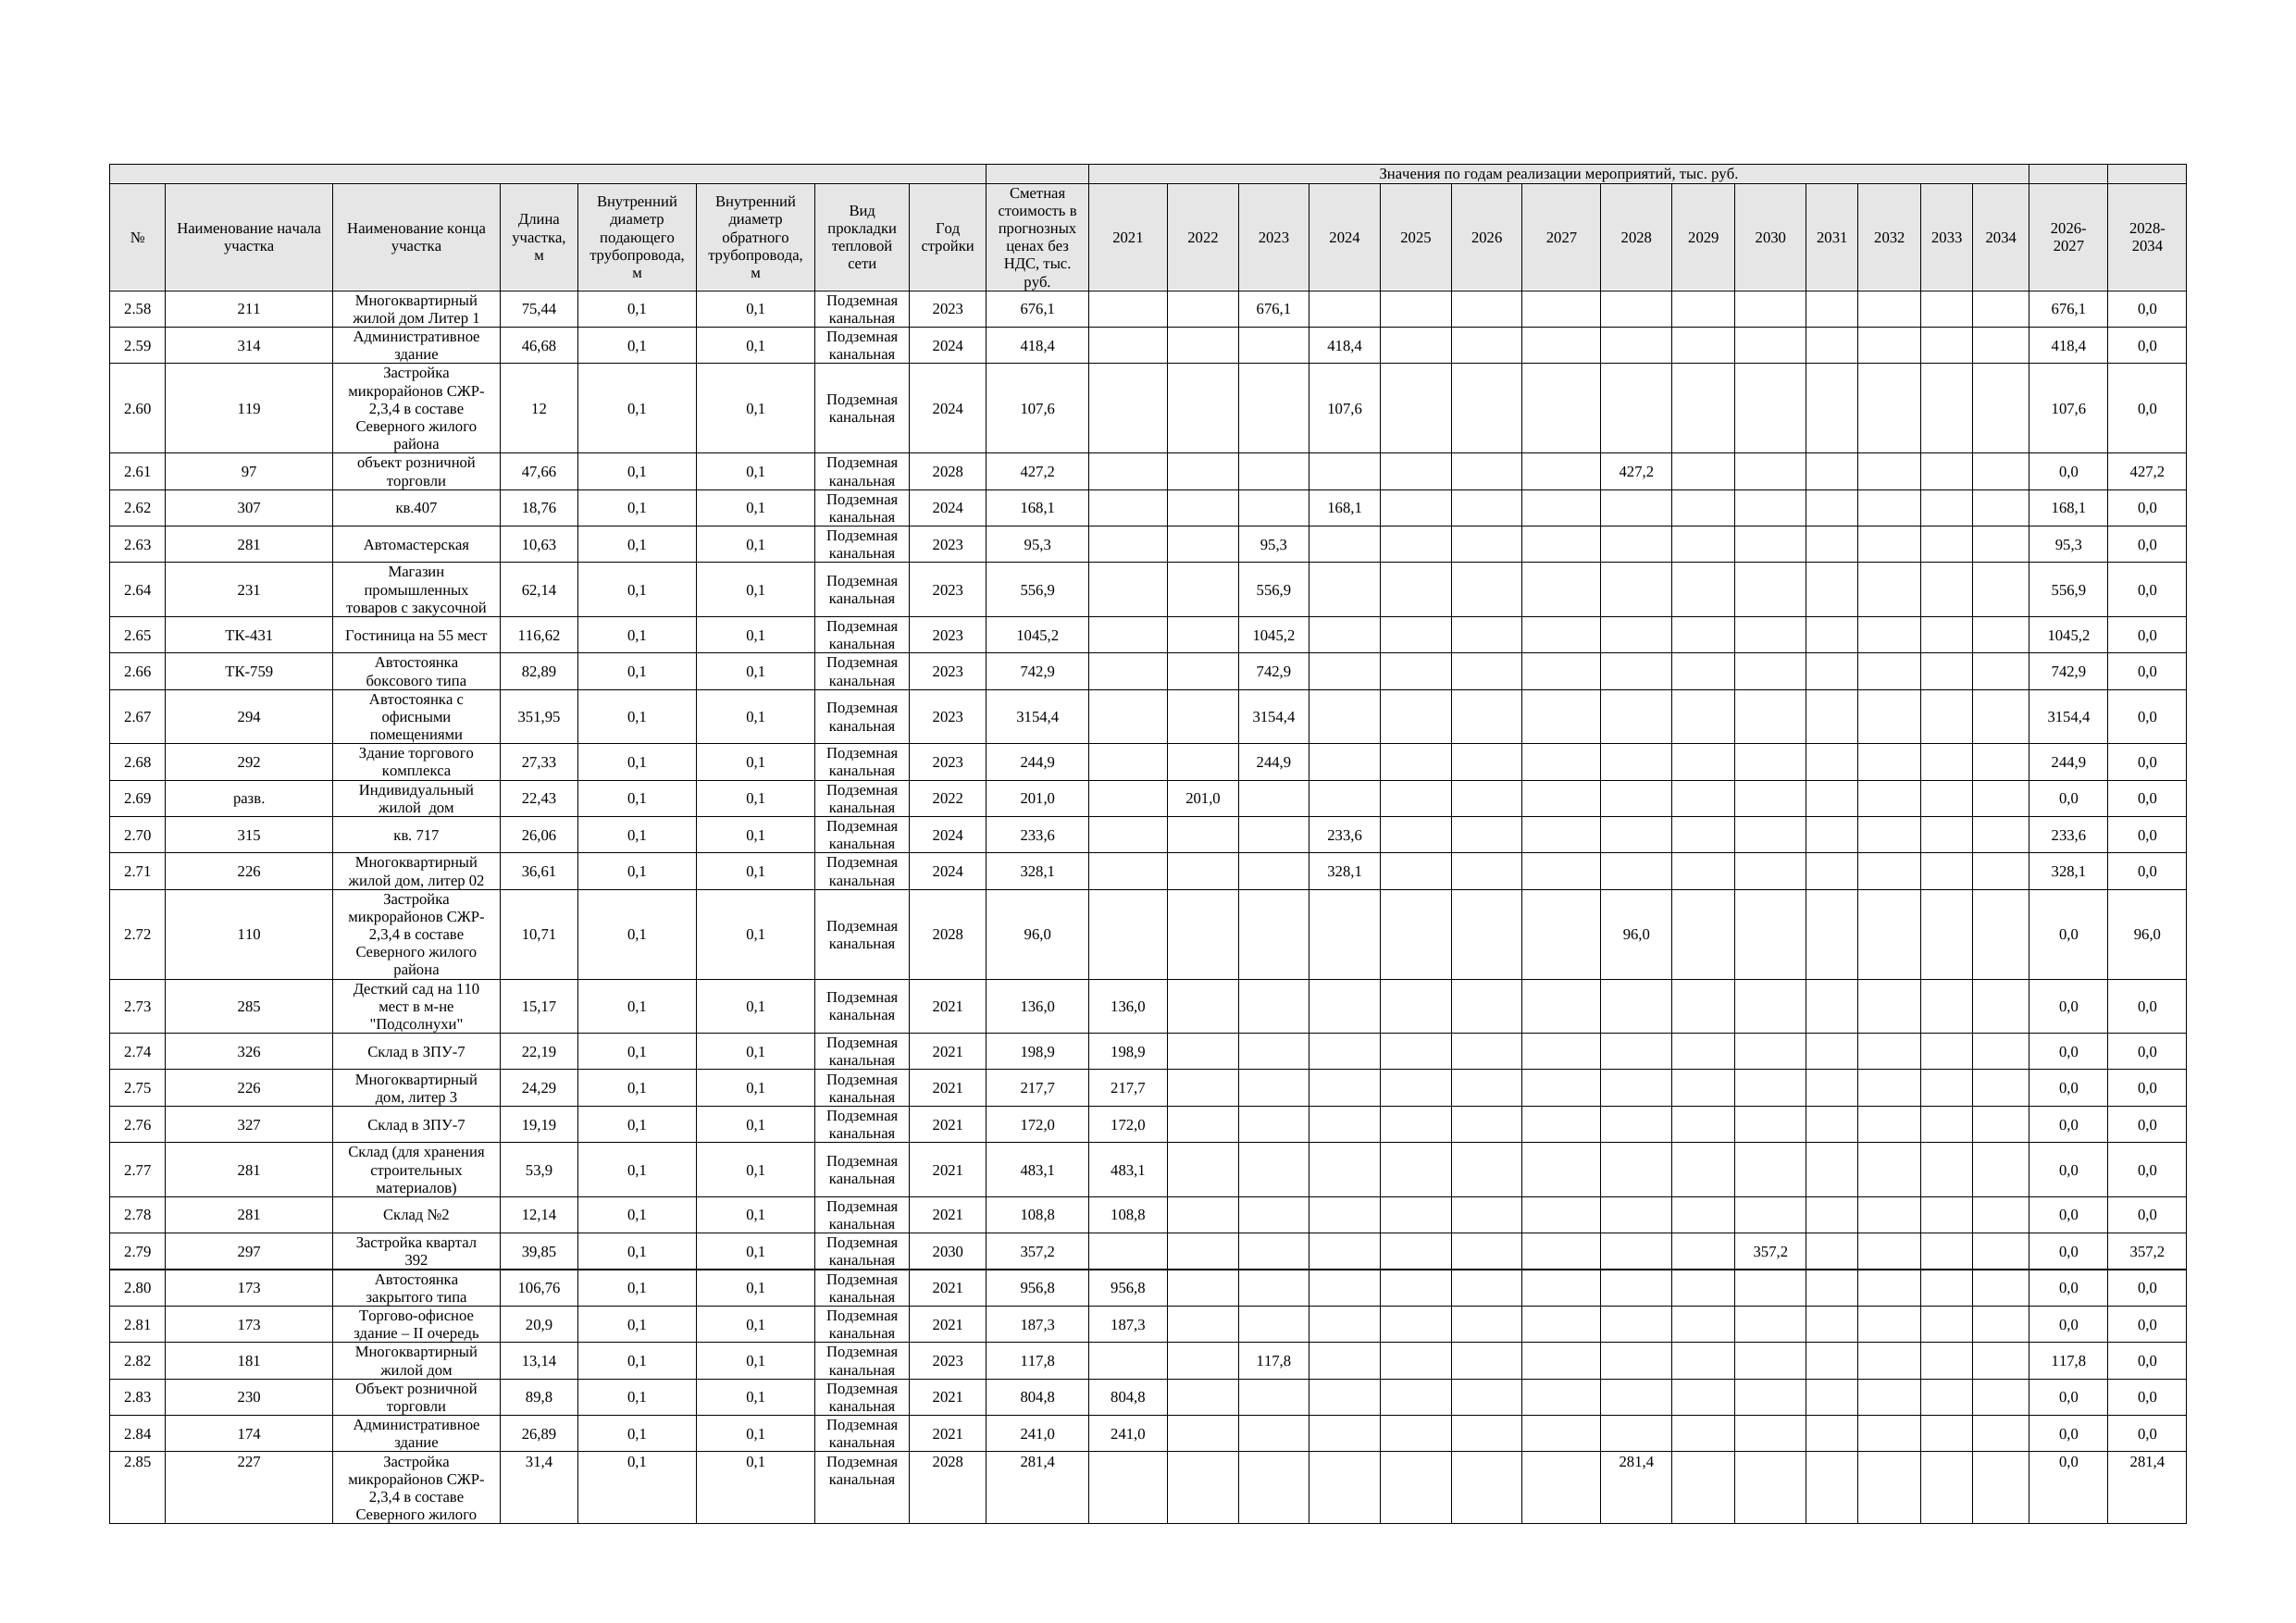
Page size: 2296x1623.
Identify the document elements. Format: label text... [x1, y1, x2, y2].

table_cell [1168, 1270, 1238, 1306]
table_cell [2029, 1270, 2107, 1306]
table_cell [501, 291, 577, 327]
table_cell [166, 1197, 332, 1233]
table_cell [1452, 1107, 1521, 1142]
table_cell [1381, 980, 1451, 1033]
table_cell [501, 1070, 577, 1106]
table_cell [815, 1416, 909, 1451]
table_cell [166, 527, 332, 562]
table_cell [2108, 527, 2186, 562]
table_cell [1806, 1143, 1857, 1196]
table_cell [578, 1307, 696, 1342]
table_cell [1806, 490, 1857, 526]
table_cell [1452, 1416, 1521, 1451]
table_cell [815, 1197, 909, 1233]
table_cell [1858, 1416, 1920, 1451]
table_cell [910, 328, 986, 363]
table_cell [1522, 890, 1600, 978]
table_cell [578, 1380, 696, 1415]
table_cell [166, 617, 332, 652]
table_cell 2025 [1381, 184, 1451, 290]
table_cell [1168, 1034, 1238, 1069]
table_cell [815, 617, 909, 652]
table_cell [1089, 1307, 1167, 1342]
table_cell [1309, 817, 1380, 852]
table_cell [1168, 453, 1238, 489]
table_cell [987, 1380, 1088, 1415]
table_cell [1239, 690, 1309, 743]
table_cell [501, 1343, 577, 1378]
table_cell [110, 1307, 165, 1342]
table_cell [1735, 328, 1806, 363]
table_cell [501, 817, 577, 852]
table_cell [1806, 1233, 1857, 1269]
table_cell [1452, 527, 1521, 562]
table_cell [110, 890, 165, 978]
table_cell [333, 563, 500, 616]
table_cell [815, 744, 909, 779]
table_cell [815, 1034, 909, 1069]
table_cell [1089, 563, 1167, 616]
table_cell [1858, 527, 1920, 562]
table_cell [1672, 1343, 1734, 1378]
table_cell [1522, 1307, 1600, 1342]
table_header [2029, 165, 2107, 182]
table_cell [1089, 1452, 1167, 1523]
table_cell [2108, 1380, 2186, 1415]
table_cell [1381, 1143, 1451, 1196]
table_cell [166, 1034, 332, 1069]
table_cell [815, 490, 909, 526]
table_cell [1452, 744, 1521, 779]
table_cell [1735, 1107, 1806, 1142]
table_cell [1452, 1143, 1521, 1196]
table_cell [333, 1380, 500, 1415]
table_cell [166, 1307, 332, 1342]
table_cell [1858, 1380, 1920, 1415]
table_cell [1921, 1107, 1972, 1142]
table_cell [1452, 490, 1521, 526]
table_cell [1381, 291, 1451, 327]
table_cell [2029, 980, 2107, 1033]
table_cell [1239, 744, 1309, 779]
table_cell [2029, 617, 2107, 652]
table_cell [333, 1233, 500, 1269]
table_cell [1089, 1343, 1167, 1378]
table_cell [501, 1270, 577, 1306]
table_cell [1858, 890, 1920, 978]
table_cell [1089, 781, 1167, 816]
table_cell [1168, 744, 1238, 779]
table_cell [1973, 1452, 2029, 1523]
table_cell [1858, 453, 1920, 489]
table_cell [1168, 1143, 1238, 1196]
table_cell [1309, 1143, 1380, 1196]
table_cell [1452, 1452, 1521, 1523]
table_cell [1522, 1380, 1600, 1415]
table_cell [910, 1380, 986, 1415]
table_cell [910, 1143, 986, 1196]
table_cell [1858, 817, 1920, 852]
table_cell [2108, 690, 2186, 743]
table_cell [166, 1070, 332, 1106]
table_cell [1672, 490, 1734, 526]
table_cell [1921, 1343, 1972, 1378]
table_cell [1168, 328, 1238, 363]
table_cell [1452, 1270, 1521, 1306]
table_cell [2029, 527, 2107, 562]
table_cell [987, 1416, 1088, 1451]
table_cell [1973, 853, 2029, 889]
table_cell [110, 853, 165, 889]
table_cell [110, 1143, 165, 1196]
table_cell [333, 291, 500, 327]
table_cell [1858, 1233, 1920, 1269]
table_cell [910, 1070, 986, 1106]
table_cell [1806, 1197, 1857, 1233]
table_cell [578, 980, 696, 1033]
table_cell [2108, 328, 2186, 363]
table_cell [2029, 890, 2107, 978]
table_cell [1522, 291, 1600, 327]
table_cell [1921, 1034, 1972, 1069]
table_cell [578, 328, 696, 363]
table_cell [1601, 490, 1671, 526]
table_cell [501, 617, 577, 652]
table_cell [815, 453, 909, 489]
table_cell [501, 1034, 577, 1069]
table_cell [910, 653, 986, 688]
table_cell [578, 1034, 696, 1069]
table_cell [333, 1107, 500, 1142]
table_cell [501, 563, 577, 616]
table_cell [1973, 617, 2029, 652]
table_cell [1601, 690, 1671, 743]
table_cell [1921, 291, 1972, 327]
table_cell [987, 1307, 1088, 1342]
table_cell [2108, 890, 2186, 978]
table_cell 2023 [1239, 184, 1309, 290]
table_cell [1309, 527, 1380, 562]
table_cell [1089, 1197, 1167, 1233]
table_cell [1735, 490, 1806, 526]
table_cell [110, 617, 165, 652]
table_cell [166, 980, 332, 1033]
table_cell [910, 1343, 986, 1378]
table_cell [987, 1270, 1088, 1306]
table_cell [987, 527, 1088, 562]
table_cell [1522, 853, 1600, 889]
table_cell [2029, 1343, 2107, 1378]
table_cell Наименование начала участка [166, 184, 332, 290]
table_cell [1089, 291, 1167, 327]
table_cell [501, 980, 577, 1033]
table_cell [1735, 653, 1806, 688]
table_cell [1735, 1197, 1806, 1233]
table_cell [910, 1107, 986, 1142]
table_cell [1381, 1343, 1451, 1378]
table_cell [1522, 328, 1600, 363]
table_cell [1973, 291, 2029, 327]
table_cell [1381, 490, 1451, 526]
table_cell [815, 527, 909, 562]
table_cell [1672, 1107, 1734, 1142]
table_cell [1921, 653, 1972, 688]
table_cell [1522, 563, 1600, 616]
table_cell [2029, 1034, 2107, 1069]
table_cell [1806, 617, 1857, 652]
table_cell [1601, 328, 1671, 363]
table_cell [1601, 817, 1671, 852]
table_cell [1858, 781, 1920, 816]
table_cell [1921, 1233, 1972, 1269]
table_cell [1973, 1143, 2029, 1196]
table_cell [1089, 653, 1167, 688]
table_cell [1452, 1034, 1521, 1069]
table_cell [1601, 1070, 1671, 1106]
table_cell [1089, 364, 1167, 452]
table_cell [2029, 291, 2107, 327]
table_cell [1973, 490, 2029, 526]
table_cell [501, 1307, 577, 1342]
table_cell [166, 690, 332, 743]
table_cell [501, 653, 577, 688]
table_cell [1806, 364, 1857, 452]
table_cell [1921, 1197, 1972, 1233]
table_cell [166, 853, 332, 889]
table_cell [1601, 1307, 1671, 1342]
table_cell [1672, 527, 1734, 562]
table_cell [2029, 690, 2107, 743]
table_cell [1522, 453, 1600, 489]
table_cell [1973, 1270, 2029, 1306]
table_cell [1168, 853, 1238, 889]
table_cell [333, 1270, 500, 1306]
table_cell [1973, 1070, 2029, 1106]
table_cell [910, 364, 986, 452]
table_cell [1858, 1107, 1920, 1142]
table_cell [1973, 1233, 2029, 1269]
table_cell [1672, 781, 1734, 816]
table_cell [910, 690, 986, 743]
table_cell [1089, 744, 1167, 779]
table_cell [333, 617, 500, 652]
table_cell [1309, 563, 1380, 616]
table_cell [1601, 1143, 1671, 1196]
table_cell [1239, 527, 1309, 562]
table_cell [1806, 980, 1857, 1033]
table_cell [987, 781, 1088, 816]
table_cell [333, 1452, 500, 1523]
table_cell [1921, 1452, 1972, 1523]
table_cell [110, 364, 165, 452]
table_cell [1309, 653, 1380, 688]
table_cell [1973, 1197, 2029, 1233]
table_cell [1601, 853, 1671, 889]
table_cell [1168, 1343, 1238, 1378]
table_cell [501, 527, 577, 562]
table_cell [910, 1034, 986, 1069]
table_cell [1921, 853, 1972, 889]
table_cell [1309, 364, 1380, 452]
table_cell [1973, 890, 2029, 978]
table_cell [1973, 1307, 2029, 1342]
table_cell 2028-2034 [2108, 184, 2186, 290]
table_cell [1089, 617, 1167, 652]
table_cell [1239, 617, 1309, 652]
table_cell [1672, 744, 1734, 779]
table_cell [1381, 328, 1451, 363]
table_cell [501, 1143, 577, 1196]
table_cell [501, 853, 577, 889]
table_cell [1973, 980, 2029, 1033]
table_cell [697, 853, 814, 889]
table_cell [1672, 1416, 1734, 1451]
table_cell Внутренний диаметр подающего трубопровода, м [578, 184, 696, 290]
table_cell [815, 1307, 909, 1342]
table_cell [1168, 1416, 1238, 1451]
table_cell 2022 [1168, 184, 1238, 290]
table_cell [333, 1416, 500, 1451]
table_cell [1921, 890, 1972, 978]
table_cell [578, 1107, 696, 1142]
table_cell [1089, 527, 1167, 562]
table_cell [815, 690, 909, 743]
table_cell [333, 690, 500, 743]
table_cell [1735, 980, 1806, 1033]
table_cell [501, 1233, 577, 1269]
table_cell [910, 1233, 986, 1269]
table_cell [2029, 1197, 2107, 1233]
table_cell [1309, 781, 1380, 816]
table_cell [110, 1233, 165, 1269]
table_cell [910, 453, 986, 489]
table_cell Длина участка, м [501, 184, 577, 290]
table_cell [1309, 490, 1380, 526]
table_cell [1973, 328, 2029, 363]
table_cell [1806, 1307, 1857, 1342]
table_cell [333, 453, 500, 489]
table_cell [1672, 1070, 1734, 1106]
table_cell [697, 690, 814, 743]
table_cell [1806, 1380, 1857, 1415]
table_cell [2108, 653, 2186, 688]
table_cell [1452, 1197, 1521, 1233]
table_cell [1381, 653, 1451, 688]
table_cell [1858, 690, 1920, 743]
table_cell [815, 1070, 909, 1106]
table_cell 2034 [1973, 184, 2029, 290]
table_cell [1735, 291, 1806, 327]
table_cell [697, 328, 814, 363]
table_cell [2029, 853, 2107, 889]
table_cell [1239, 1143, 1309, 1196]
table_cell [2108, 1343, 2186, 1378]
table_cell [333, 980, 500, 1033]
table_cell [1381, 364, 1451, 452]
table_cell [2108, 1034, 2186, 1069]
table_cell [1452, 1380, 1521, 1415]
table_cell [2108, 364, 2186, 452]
table_cell № [110, 184, 165, 290]
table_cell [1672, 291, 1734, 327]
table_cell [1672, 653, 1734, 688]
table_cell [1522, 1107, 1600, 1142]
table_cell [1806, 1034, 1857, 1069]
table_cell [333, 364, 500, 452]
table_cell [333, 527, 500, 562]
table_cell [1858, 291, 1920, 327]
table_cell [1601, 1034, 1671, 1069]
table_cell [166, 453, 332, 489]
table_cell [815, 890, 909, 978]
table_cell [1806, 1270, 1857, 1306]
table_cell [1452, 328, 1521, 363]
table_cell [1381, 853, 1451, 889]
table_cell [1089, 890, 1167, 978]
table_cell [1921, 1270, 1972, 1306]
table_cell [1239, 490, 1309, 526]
table_cell 2026 [1452, 184, 1521, 290]
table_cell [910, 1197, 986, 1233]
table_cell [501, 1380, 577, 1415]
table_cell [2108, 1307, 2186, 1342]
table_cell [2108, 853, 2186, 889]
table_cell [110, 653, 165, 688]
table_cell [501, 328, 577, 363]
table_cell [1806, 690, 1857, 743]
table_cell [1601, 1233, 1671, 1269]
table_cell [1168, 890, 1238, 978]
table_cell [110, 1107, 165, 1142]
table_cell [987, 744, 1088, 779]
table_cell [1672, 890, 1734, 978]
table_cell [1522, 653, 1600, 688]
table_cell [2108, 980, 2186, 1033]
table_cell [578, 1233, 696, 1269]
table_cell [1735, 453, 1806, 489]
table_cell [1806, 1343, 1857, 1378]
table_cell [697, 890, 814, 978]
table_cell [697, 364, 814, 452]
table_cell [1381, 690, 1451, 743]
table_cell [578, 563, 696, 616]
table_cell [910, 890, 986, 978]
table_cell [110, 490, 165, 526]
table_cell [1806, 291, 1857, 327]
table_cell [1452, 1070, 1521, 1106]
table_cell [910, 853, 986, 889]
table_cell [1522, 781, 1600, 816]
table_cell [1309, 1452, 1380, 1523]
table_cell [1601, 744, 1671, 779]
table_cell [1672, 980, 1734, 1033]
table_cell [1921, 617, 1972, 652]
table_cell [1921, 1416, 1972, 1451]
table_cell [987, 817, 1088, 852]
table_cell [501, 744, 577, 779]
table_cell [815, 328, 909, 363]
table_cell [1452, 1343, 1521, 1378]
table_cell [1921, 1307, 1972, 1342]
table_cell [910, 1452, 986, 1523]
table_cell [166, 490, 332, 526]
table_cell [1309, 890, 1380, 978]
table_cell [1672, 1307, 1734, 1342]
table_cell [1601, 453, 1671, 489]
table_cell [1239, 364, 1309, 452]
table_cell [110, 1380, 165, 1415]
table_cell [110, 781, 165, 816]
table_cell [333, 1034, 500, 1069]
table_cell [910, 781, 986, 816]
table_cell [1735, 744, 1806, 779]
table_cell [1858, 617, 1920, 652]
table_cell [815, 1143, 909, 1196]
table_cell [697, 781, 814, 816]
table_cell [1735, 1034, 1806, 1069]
table_cell Внутренний диаметр обратного трубопровода, м [697, 184, 814, 290]
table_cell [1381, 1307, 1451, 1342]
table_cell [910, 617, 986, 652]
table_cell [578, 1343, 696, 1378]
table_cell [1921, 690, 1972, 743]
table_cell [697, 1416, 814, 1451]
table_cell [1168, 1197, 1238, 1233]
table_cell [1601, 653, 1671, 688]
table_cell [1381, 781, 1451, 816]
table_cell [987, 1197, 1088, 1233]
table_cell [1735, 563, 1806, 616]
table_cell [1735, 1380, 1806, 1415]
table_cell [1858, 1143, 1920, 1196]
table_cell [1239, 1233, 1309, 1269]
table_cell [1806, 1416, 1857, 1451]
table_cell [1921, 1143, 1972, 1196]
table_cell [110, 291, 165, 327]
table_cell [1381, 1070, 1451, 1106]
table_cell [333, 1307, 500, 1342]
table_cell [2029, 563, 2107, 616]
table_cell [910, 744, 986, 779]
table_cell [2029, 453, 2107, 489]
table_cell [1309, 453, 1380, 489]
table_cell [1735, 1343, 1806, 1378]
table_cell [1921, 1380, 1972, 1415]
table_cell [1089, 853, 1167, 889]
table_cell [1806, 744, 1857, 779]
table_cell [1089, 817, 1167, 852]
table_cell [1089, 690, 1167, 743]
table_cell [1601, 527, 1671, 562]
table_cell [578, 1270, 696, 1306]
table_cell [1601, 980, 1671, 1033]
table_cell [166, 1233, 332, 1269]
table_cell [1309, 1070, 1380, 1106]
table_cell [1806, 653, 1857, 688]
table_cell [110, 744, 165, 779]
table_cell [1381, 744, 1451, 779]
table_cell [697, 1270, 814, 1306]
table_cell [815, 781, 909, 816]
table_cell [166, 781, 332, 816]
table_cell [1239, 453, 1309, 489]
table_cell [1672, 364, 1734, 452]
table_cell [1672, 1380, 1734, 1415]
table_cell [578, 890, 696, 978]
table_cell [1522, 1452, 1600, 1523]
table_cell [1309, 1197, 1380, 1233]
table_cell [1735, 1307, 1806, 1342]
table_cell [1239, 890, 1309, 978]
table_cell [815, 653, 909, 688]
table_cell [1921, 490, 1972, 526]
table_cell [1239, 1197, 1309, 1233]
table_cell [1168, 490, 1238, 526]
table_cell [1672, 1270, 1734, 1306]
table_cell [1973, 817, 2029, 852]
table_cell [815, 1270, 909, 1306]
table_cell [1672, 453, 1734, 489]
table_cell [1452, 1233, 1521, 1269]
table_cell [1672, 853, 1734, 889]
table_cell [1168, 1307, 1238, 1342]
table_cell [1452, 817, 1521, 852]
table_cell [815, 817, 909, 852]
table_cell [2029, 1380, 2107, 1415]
table_cell 2021 [1089, 184, 1167, 290]
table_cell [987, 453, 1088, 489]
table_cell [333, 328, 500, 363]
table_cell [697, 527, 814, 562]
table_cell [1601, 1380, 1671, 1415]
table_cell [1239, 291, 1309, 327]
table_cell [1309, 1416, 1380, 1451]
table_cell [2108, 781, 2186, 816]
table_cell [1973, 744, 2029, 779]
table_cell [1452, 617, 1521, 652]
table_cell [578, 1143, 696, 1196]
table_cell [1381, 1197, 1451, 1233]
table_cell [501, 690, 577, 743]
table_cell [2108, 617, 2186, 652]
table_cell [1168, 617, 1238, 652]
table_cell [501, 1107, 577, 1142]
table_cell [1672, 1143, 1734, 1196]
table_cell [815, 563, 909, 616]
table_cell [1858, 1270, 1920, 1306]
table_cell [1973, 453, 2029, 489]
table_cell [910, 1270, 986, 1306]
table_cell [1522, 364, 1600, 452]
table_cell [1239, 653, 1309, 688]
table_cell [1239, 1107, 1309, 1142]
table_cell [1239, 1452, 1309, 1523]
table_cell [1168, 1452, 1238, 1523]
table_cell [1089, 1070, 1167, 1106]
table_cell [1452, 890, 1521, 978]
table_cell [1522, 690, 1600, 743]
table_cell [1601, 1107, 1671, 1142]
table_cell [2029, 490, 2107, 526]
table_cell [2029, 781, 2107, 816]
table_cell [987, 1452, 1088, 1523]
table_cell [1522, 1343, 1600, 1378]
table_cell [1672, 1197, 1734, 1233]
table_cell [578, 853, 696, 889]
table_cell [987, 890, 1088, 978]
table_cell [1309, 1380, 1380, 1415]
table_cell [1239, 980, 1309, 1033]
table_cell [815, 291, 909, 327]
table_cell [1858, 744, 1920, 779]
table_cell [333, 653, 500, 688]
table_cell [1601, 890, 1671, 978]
table_cell 2033 [1921, 184, 1972, 290]
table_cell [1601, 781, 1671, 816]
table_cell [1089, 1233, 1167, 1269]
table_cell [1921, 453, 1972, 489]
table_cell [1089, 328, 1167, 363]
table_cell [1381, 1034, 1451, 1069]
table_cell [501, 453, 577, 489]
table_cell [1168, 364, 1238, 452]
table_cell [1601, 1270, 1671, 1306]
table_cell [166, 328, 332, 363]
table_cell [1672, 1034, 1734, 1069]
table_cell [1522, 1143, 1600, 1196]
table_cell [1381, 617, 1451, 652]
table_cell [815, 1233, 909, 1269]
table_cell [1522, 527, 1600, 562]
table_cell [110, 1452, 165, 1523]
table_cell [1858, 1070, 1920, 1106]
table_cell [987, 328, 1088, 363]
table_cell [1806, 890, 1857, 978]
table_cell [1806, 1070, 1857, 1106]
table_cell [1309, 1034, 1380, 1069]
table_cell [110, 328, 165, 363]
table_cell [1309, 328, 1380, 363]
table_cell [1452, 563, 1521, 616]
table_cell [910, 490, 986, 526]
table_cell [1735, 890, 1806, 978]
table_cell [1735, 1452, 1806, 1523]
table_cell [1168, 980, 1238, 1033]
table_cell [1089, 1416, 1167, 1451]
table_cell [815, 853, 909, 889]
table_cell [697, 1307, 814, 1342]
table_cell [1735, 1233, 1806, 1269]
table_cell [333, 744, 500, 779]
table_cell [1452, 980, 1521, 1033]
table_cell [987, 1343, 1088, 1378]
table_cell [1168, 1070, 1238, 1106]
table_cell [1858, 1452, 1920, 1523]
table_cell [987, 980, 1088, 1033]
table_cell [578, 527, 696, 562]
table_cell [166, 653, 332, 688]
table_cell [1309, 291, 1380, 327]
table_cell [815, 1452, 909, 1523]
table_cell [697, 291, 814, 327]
table_cell Сметная стоимость в прогнозных ценах без НДС, тыс. руб. [987, 184, 1088, 290]
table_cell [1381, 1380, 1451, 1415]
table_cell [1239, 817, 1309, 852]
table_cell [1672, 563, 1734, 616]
table_cell 2027 [1522, 184, 1600, 290]
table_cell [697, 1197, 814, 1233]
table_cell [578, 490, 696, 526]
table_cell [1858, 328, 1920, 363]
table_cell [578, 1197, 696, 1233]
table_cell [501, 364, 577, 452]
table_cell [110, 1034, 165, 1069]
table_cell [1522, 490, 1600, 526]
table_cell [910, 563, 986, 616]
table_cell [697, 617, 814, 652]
table_cell 2026-2027 [2029, 184, 2107, 290]
table_cell 2030 [1735, 184, 1806, 290]
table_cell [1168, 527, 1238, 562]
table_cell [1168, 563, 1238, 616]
table_header [2108, 165, 2186, 182]
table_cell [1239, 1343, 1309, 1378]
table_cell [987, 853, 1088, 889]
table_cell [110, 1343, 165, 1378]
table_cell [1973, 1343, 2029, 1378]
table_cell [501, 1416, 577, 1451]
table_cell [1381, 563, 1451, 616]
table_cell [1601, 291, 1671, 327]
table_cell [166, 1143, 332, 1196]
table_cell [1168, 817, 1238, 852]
table_cell Год стройки [910, 184, 986, 290]
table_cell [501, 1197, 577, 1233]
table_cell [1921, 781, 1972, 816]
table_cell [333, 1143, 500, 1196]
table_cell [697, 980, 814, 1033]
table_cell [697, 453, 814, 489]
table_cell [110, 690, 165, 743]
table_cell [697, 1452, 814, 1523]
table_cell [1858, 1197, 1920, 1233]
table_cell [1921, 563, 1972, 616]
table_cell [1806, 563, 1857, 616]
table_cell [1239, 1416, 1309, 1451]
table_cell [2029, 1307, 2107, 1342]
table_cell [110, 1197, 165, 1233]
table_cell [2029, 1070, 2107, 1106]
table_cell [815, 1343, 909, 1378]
table_cell Вид прокладки тепловой сети [815, 184, 909, 290]
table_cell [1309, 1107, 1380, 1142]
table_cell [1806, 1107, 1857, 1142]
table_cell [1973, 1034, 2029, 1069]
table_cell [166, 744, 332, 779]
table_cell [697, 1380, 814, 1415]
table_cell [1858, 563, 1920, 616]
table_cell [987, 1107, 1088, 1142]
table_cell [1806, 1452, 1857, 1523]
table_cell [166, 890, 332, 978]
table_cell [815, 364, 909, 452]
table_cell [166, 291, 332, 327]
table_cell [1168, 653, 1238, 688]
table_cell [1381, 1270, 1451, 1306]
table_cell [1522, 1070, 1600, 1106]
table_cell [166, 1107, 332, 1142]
table_cell 2032 [1858, 184, 1920, 290]
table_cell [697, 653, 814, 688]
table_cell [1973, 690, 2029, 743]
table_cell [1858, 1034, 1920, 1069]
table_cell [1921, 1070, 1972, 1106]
table_cell 2031 [1806, 184, 1857, 290]
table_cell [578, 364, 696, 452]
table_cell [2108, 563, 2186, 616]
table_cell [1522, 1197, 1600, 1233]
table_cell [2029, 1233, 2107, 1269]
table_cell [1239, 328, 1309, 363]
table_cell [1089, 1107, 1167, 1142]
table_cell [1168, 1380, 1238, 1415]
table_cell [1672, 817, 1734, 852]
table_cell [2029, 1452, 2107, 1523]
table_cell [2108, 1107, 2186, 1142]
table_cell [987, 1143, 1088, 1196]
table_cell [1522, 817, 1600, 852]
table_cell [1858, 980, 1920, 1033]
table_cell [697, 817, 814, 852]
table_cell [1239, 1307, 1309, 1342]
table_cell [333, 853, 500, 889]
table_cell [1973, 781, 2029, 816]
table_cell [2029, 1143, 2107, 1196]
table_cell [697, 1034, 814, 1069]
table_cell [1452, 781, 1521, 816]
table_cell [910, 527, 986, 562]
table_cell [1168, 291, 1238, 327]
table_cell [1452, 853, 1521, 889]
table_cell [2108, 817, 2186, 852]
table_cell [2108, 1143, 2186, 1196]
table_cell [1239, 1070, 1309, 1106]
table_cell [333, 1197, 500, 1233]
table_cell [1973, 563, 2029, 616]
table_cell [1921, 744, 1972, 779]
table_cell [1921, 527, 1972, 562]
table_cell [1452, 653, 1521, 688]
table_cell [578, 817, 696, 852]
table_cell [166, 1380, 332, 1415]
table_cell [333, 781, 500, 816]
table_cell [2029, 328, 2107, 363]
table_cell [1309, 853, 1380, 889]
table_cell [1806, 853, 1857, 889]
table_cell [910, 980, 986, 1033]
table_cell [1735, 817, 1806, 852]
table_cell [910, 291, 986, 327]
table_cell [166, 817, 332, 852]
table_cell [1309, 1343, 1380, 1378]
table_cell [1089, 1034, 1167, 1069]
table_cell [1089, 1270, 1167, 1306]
table_cell Наименование конца участка [333, 184, 500, 290]
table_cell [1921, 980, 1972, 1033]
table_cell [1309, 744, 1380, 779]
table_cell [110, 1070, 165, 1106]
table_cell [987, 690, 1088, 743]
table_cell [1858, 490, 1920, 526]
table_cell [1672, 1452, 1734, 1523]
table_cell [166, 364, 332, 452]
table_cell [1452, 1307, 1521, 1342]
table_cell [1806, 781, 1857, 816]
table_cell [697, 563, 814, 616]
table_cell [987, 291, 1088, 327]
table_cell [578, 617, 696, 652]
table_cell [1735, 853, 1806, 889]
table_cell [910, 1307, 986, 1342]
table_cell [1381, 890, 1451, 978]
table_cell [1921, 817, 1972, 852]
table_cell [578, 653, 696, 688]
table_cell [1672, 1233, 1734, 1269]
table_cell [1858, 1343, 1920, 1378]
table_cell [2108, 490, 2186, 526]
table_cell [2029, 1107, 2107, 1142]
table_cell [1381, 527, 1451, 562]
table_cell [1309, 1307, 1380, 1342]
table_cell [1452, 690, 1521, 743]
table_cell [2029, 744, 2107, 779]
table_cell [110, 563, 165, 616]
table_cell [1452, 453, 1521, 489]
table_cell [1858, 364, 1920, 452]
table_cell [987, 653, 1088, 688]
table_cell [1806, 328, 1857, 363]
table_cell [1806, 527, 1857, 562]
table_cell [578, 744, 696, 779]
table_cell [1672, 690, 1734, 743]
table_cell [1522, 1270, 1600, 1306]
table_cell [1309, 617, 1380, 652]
table_cell 2029 [1672, 184, 1734, 290]
table_cell 2024 [1309, 184, 1380, 290]
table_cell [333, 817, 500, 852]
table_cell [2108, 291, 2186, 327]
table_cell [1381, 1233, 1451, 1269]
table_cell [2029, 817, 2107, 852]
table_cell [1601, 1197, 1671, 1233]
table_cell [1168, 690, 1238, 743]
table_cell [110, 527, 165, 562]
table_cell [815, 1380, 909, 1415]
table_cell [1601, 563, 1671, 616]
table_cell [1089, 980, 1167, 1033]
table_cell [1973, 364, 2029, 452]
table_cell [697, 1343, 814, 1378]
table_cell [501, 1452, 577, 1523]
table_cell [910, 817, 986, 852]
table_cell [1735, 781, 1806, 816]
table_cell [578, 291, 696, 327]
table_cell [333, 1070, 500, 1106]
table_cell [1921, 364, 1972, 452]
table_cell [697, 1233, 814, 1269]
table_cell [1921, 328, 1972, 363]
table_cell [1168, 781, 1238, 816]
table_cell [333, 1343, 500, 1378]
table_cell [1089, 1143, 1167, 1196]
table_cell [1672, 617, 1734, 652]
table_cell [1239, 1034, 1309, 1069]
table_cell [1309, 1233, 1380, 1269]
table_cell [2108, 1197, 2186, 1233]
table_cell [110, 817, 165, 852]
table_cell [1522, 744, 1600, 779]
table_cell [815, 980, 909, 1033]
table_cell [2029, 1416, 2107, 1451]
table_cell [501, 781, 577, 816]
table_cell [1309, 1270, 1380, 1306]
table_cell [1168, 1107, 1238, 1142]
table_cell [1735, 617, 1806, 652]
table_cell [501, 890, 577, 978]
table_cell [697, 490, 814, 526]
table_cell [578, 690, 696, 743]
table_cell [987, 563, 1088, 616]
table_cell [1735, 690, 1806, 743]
table_cell 2028 [1601, 184, 1671, 290]
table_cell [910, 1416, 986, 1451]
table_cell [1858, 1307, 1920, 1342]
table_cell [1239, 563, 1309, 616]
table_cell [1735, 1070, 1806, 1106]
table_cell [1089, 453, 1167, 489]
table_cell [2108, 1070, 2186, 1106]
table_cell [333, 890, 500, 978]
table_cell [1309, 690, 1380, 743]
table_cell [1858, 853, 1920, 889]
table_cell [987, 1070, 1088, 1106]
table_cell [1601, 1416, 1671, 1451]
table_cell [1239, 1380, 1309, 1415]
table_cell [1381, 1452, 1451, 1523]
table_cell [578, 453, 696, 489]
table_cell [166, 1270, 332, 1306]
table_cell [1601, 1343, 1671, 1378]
table_header [110, 165, 986, 182]
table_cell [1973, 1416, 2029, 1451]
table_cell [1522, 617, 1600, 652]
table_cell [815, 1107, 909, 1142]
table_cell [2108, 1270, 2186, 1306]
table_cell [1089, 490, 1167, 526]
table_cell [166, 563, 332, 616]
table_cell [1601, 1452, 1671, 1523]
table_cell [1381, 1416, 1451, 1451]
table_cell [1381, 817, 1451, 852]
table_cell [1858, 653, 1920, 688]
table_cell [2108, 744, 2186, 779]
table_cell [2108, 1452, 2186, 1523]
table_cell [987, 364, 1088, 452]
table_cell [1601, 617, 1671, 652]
table_header [987, 165, 1088, 182]
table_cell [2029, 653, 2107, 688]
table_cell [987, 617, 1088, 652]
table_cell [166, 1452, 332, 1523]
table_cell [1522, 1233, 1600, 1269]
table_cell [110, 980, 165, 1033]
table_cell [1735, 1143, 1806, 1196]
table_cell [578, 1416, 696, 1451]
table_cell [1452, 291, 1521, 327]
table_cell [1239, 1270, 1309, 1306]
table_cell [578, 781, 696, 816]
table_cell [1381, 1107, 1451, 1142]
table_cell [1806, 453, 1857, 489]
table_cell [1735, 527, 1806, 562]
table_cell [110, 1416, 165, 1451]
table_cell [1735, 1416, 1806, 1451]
table_header Значения по годам реализации мероприятий, тыс. руб. [1089, 165, 2029, 182]
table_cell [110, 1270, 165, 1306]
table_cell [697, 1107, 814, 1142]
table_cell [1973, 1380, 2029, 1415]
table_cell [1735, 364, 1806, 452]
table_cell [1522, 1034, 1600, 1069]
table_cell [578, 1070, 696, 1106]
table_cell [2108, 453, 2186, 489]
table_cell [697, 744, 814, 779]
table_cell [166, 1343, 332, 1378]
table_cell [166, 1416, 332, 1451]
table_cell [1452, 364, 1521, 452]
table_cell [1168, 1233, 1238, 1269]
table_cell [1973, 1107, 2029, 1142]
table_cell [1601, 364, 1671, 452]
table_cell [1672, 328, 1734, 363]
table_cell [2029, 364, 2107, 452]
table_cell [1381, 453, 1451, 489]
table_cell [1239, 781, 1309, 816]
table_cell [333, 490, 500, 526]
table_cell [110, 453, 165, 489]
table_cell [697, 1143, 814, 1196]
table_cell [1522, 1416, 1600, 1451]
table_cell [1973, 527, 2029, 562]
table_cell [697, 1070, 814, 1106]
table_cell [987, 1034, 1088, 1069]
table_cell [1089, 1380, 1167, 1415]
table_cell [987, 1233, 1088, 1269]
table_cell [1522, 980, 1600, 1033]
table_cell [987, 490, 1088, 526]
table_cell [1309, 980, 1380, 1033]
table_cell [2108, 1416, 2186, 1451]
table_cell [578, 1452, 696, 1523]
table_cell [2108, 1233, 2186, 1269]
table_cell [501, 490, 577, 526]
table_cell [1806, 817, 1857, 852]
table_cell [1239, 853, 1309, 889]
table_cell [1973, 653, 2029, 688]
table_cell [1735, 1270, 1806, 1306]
